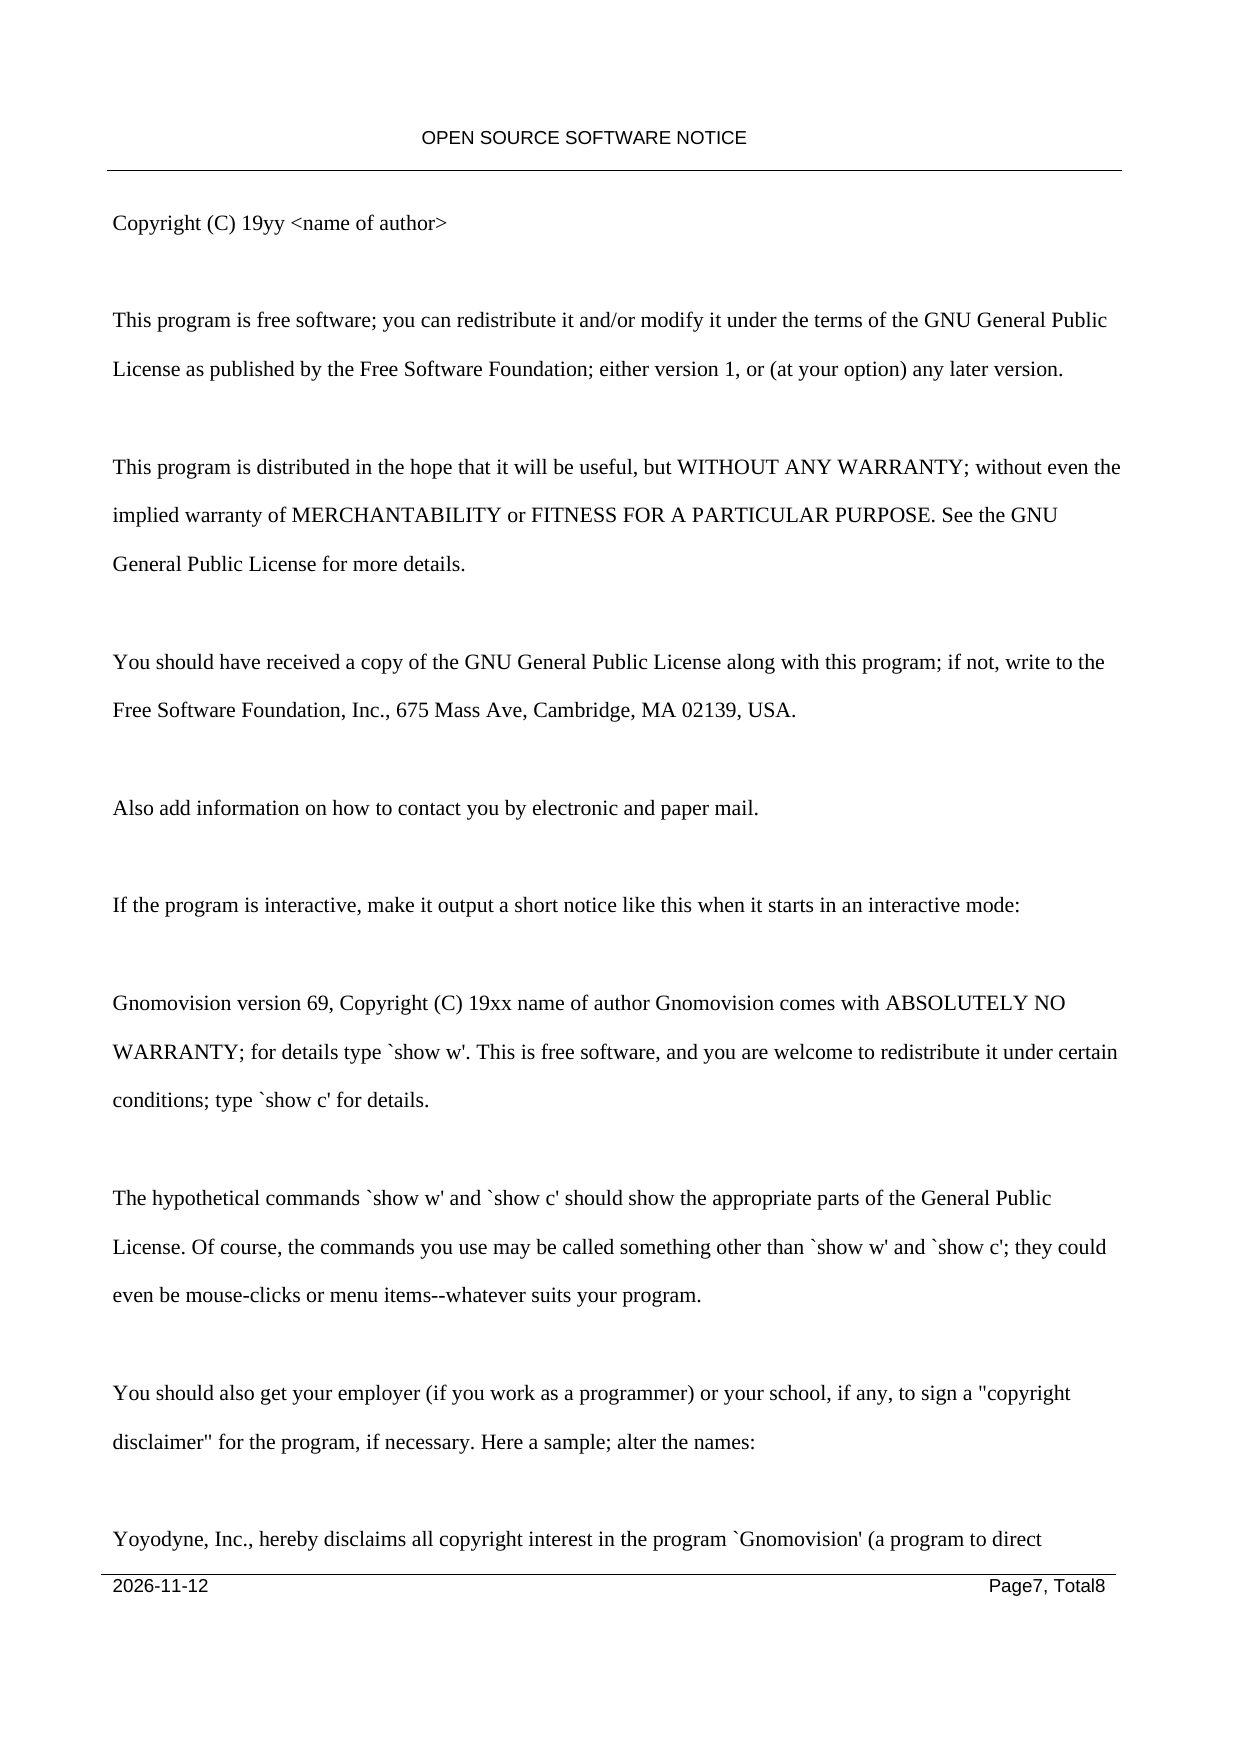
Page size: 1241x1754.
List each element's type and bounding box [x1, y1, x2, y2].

text [112, 206, 1128, 1555]
